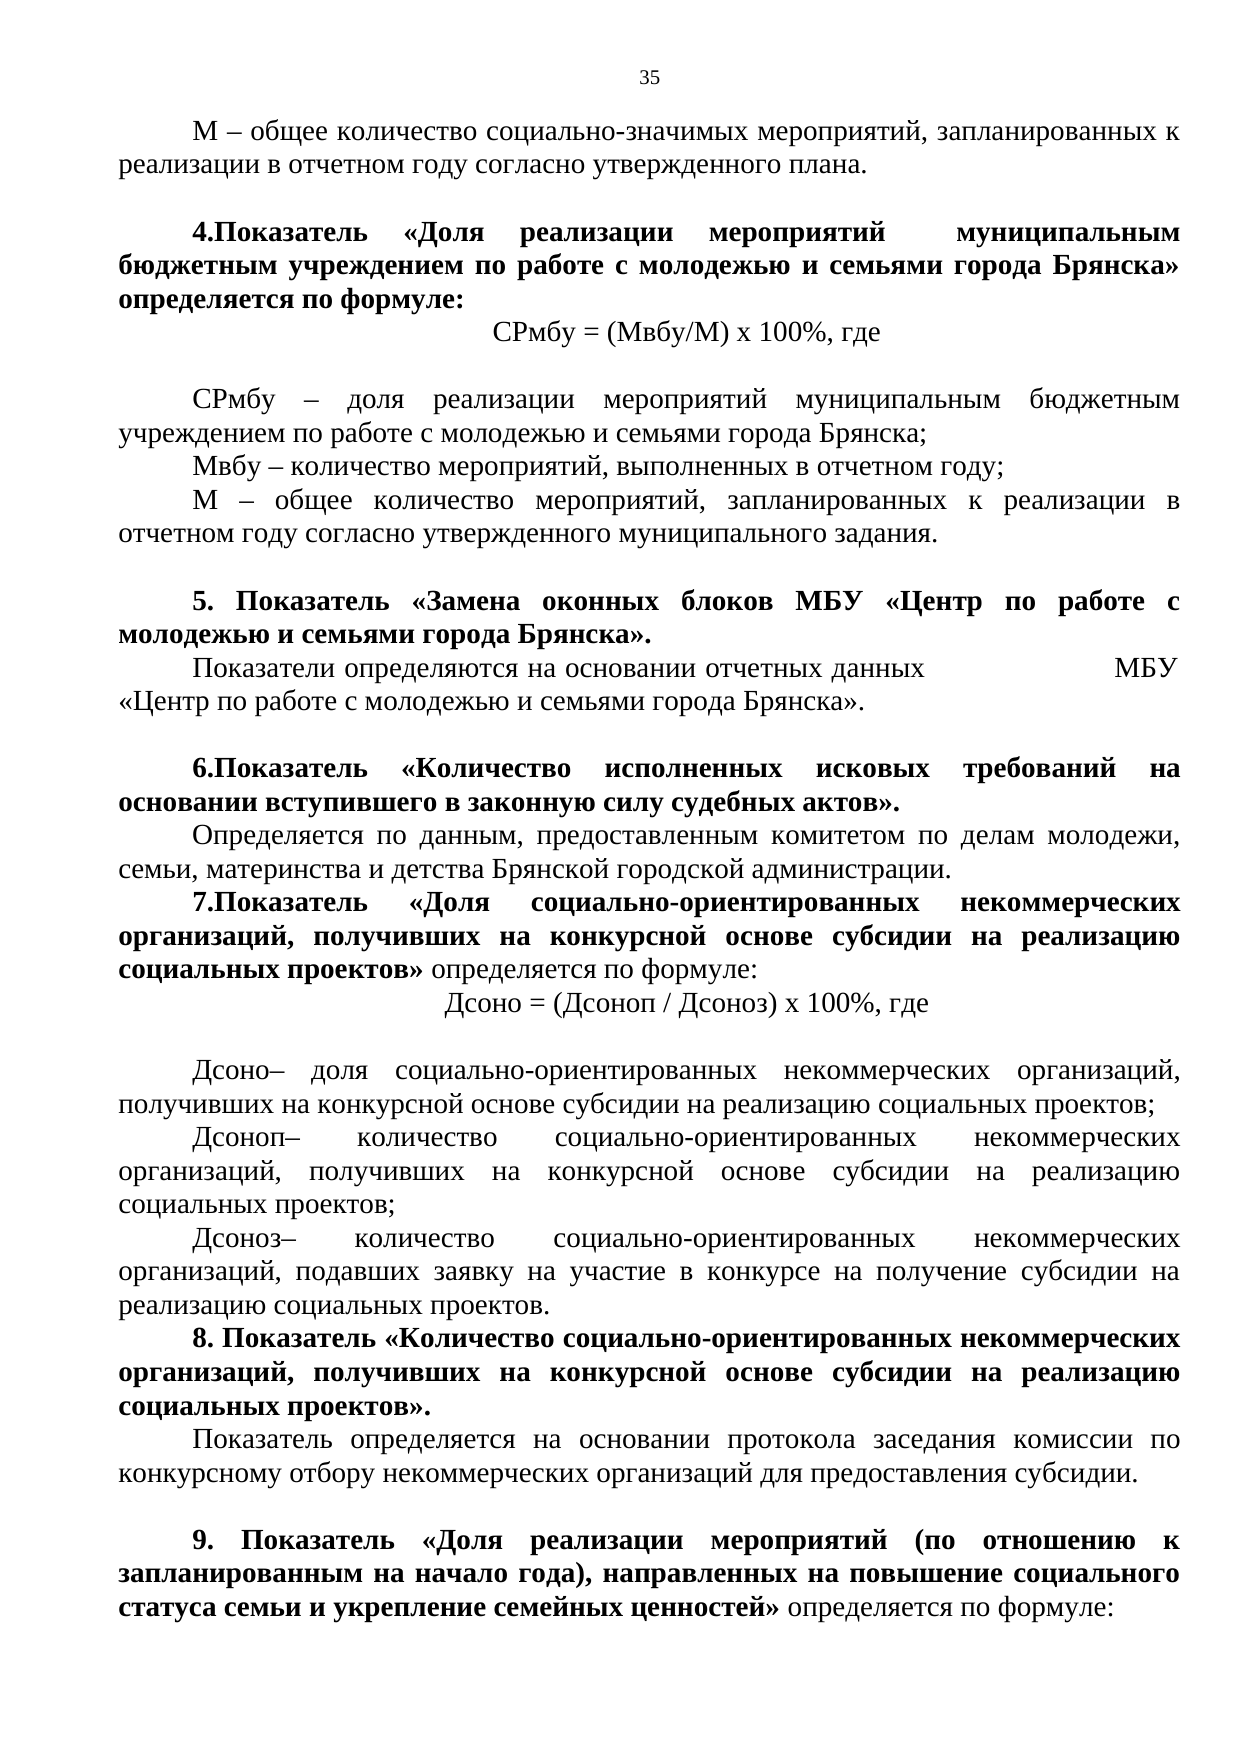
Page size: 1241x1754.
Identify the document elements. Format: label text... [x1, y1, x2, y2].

text М – общее количество мероприятий, запланированных к реализации в отчетном году согласно утвержденного муниципального задания. [118, 482, 1181, 549]
text Мвбу – количество мероприятий, выполненных в отчетном году; [118, 448, 1181, 482]
text М – общее количество социально-значимых мероприятий, запланированных к реализации в отчетном году согласно утвержденного плана. [118, 113, 1181, 180]
text Дсоноп– количество социально-ориентированных некоммерческих организаций, получивших на конкурсной основе субсидии на реализацию социальных проектов; [118, 1119, 1181, 1220]
text 7.Показатель «Доля социально-ориентированных некоммерческих организаций, получивших на конкурсной основе субсидии на реализацию социальных проектов» определяется по формуле: [118, 884, 1181, 985]
text Показатель определяется на основании протокола заседания комиссии по конкурсному отбору некоммерческих организаций для предоставления субсидии. [118, 1421, 1181, 1488]
text Дсоно = (Дсоноп / Дсоноз) х 100%, где [118, 985, 1181, 1019]
text Дсоно– доля социально-ориентированных некоммерческих организаций, получивших на конкурсной основе субсидии на реализацию социальных проектов; [118, 1052, 1181, 1119]
text СРмбу – доля реализации мероприятий муниципальным бюджетным учреждением по работе с молодежью и семьями города Брянска; [118, 381, 1181, 448]
text 5. Показатель «Замена оконных блоков МБУ «Центр по работе с молодежью и семьями города Брянска». [118, 583, 1181, 650]
text 4.Показатель «Доля реализации мероприятий муниципальным бюджетным учреждением по работе с молодежью и семьями города Брянска» определяется по формуле: [118, 214, 1181, 314]
text Определяется по данным, предоставленным комитетом по делам молодежи, семьи, материнства и детства Брянской городской администрации. [118, 817, 1181, 884]
text 9. Показатель «Доля реализации мероприятий (по отношению к запланированным на начало года), направленных на повышение социального статуса семьи и укрепление семейных ценностей» определяется по формуле: [118, 1522, 1181, 1622]
text Показатели определяются на основании отчетных данных МБУ «Центр по работе с молодежью и семьями города Брянска». [118, 650, 1181, 717]
text 8. Показатель «Количество социально-ориентированных некоммерческих организаций, получивших на конкурсной основе субсидии на реализацию социальных проектов». [118, 1321, 1181, 1421]
text 6.Показатель «Количество исполненных исковых требований на основании вступившего в законную силу судебных актов». [118, 750, 1181, 817]
text СРмбу = (Мвбу/М) х 100%, где [118, 314, 1181, 348]
text Дсоноз– количество социально-ориентированных некоммерческих организаций, подавших заявку на участие в конкурсе на получение субсидии на реализацию социальных проектов. [118, 1220, 1181, 1321]
